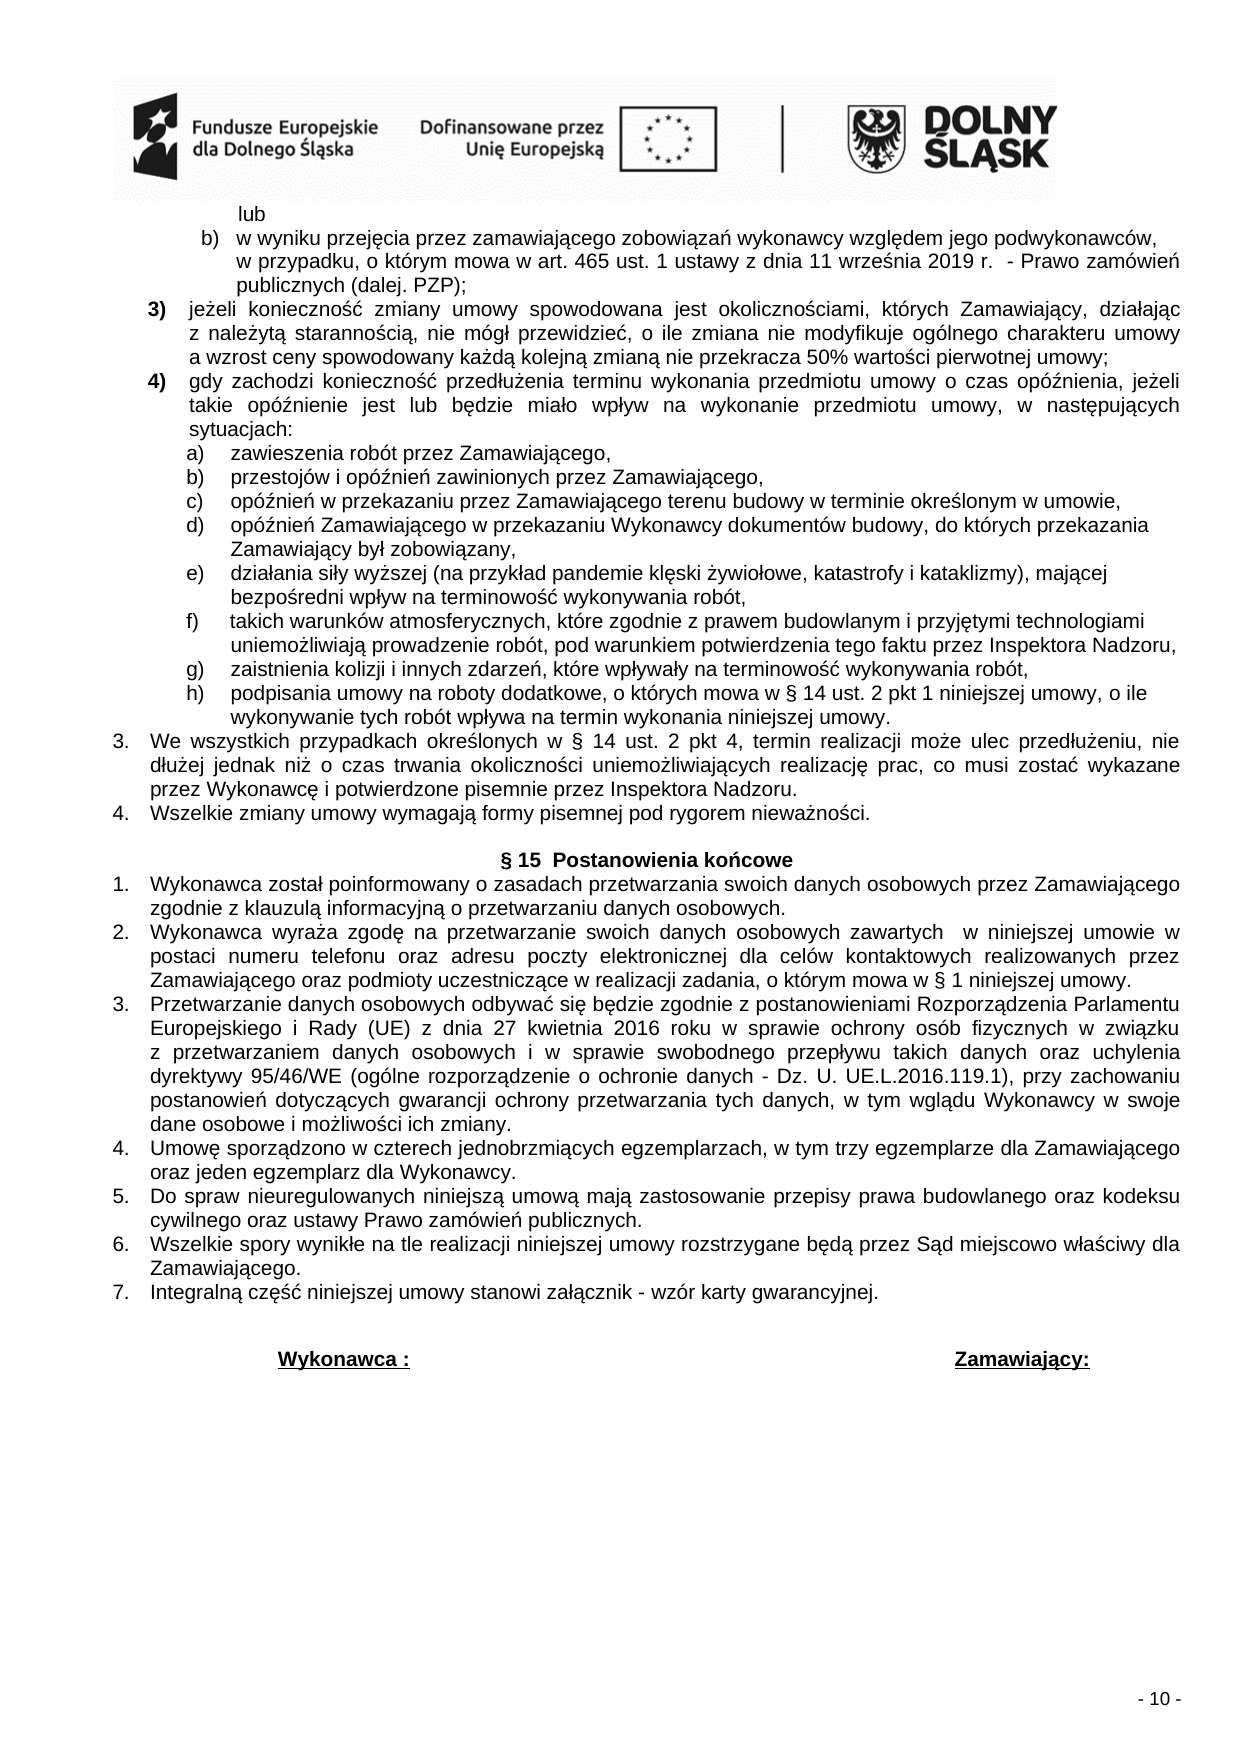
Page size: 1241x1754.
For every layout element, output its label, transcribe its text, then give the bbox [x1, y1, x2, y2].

list Wykonawca został poinformowany o zasadach przetwarzania swoich danych osobowych przez Zamawiającego zgodnie z klauzulą informacyjną o przetwarzaniu danych osobowych. [112, 872, 1181, 920]
list Umowę sporządzono w czterech jednobrzmiących egzemplarzach, w tym trzy egzemplarze dla Zamawiającego oraz jeden egzemplarz dla Wykonawcy. [112, 1136, 1181, 1184]
list zawieszenia robót przez Zamawiającego, [186, 441, 1181, 465]
list jeżeli konieczność zmiany umowy spowodowana jest okolicznościami, których Zamawiający, działając z należytą starannością, nie mógł przewidzieć, o ile zmiana nie modyfikuje ogólnego charakteru umowy a wzrost ceny spowodowany każdą kolejną zmianą nie przekracza 50% wartości pierwotnej umowy; [148, 297, 1181, 369]
text § 15 Postanowienia końcowe [112, 848, 1181, 872]
list takich warunków atmosferycznych, które zgodnie z prawem budowlanym i przyjętymi technologiami uniemożliwiają prowadzenie robót, pod warunkiem potwierdzenia tego faktu przez Inspektora Nadzoru, [186, 609, 1181, 657]
list opóźnień w przekazaniu przez Zamawiającego terenu budowy w terminie określonym w umowie, [186, 489, 1181, 513]
list podpisania umowy na roboty dodatkowe, o których mowa w § 14 ust. 2 pkt 1 niniejszej umowy, o ile wykonywanie tych robót wpływa na termin wykonania niniejszej umowy. [186, 681, 1181, 728]
list Integralną część niniejszej umowy stanowi załącznik - wzór karty gwarancyjnej. [112, 1279, 1181, 1303]
list przestojów i opóźnień zawinionych przez Zamawiającego, [186, 465, 1181, 489]
list w wyniku przejęcia przez zamawiającego zobowiązań wykonawcy względem jego podwykonawców, [201, 225, 1181, 249]
list działania siły wyższej (na przykład pandemie klęski żywiołowe, katastrofy i kataklizmy), mającej bezpośredni wpływ na terminowość wykonywania robót, [186, 561, 1181, 609]
text w przypadku, o którym mowa w art. 465 ust. 1 ustawy z dnia 11 września 2019 r. - Prawo zamówień publicznych (dalej. PZP); [236, 249, 1181, 297]
list zaistnienia kolizji i innych zdarzeń, które wpływały na terminowość wykonywania robót, [186, 657, 1181, 681]
text Wykonawca : Zamawiający: [112, 1347, 1181, 1371]
text lub [112, 201, 1181, 225]
list Wykonawca wyraża zgodę na przetwarzanie swoich danych osobowych zawartych w niniejszej umowie w postaci numeru telefonu oraz adresu poczty elektronicznej dla celów kontaktowych realizowanych przez Zamawiającego oraz podmioty uczestniczące w realizacji zadania, o którym mowa w § 1 niniejszej umowy. [112, 920, 1181, 992]
list gdy zachodzi konieczność przedłużenia terminu wykonania przedmiotu umowy o czas opóźnienia, jeżeli takie opóźnienie jest lub będzie miało wpływ na wykonanie przedmiotu umowy, w następujących sytuacjach: [148, 369, 1181, 441]
list Przetwarzanie danych osobowych odbywać się będzie zgodnie z postanowieniami Rozporządzenia Parlamentu Europejskiego i Rady (UE) z dnia 27 kwietnia 2016 roku w sprawie ochrony osób fizycznych w związku z przetwarzaniem danych osobowych i w sprawie swobodnego przepływu takich danych oraz uchylenia dyrektywy 95/46/WE (ogólne rozporządzenie o ochronie danych - Dz. U. UE.L.2016.119.1), przy zachowaniu postanowień dotyczących gwarancji ochrony przetwarzania tych danych, w tym wglądu Wykonawcy w swoje dane osobowe i możliwości ich zmiany. [112, 992, 1181, 1136]
list We wszystkich przypadkach określonych w § 14 ust. 2 pkt 4, termin realizacji może ulec przedłużeniu, nie dłużej jednak niż o czas trwania okoliczności uniemożliwiających realizację prac, co musi zostać wykazane przez Wykonawcę i potwierdzone pisemnie przez Inspektora Nadzoru. [112, 728, 1181, 800]
list Wszelkie zmiany umowy wymagają formy pisemnej pod rygorem nieważności. [112, 800, 1181, 824]
list Wszelkie spory wynikłe na tle realizacji niniejszej umowy rozstrzygane będą przez Sąd miejscowo właściwy dla Zamawiającego. [112, 1232, 1181, 1279]
list Do spraw nieuregulowanych niniejszą umową mają zastosowanie przepisy prawa budowlanego oraz kodeksu cywilnego oraz ustawy Prawo zamówień publicznych. [112, 1184, 1181, 1232]
list opóźnień Zamawiającego w przekazaniu Wykonawcy dokumentów budowy, do których przekazania Zamawiający był zobowiązany, [186, 513, 1181, 561]
picture [112, 71, 1058, 202]
